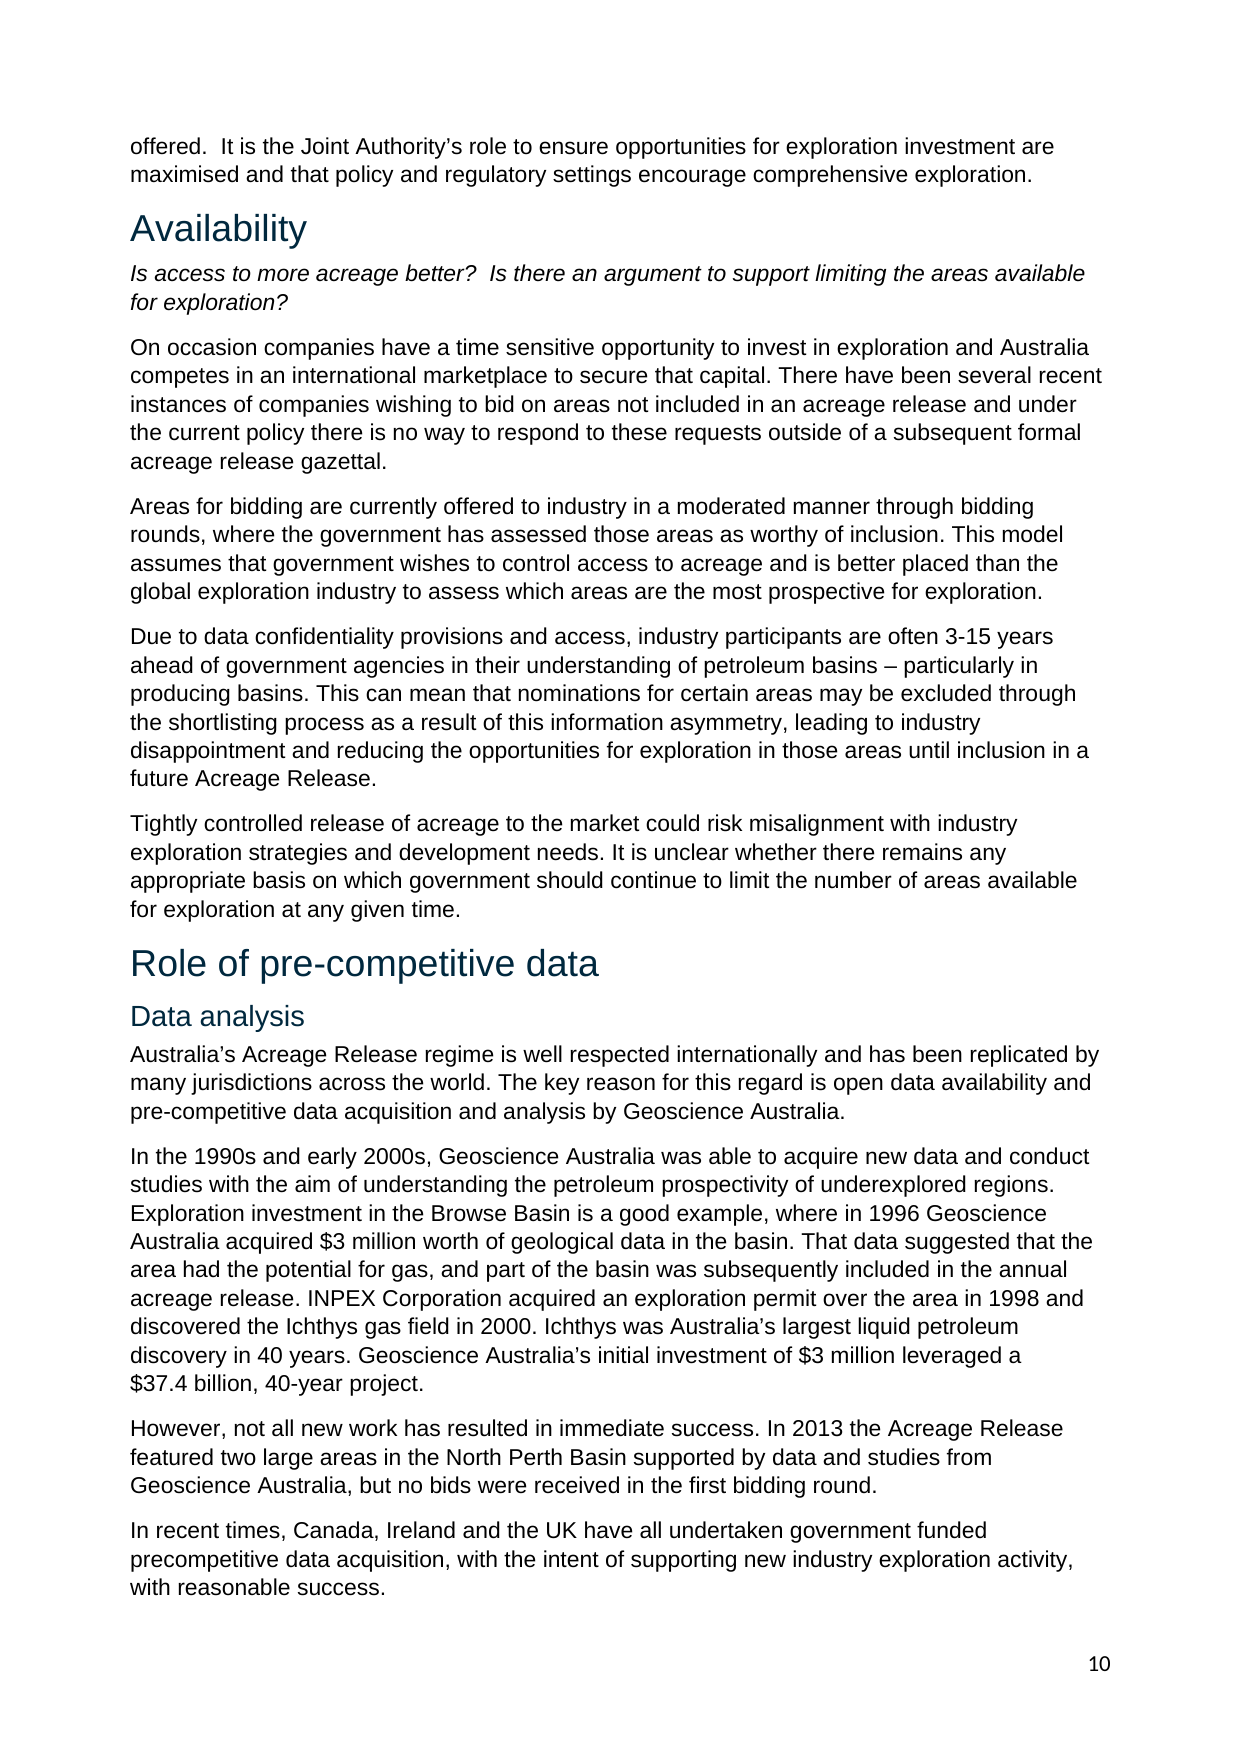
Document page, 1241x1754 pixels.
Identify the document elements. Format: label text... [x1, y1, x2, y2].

text Role of pre-competitive data [130, 941, 1110, 984]
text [130, 133, 1110, 188]
text Due to data confidentiality provisions and access, industry participants are often 3-15 years ahead of government agencies in their understanding of petroleum basins – particularly in producing basins. This can mean that nominations for certain areas may be excluded through the shortlisting process as a result of this information asymmetry, leading to industry disappointment and reducing the opportunities for exploration in those areas until inclusion in a future Acreage Release. [130, 623, 1110, 792]
text In recent times, Canada, Ireland and the UK have all undertaken government funded precompetitive data acquisition, with the intent of supporting new industry exploration activity, with reasonable success. [130, 1517, 1110, 1601]
text On occasion companies have a time sensitive opportunity to invest in exploration and Australia competes in an international marketplace to secure that capital. There have been several recent instances of companies wishing to bid on areas not included in an acreage release and under the current policy there is no way to respond to these requests outside of a subsequent formal acreage release gazettal. [130, 334, 1110, 474]
text Areas for bidding are currently offered to industry in a moderated manner through bidding rounds, where the government has assessed those areas as worthy of inclusion. This model assumes that government wishes to control access to acreage and is better placed than the global exploration industry to assess which areas are the most prospective for exploration. [130, 493, 1110, 604]
text Is access to more acreage better? Is there an argument to support limiting the areas available for exploration? [130, 260, 1110, 315]
text Data analysis [130, 999, 1110, 1032]
text Availability [130, 206, 1110, 249]
text However, not all new work has resulted in immediate success. In 2013 the Acreage Release featured two large areas in the North Perth Basin supported by data and studies from Geoscience Australia, but no bids were received in the first bidding round. [130, 1415, 1110, 1498]
text In the 1990s and early 2000s, Geoscience Australia was able to acquire new data and conduct studies with the aim of understanding the petroleum prospectivity of underexplored regions. Exploration investment in the Browse Basin is a good example, where in 1996 Geoscience Australia acquired $3 million worth of geological data in the basin. That data suggested that the area had the potential for gas, and part of the basin was subsequently included in the annual acreage release. INPEX Corporation acquired an exploration permit over the area in 1998 and discovered the Ichthys gas field in 2000. Ichthys was Australia’s largest liquid petroleum discovery in 40 years. Geoscience Australia’s initial investment of $3 million leveraged a $37.4 billion, 40-year project. [130, 1143, 1110, 1397]
text Tightly controlled release of acreage to the market could risk misalignment with industry exploration strategies and development needs. It is unclear whether there remains any appropriate basis on which government should continue to limit the number of areas available for exploration at any given time. [130, 810, 1110, 922]
text Australia’s Acreage Release regime is well respected internationally and has been replicated by many jurisdictions across the world. The key reason for this regard is open data availability and pre-competitive data acquisition and analysis by Geoscience Australia. [130, 1041, 1110, 1124]
